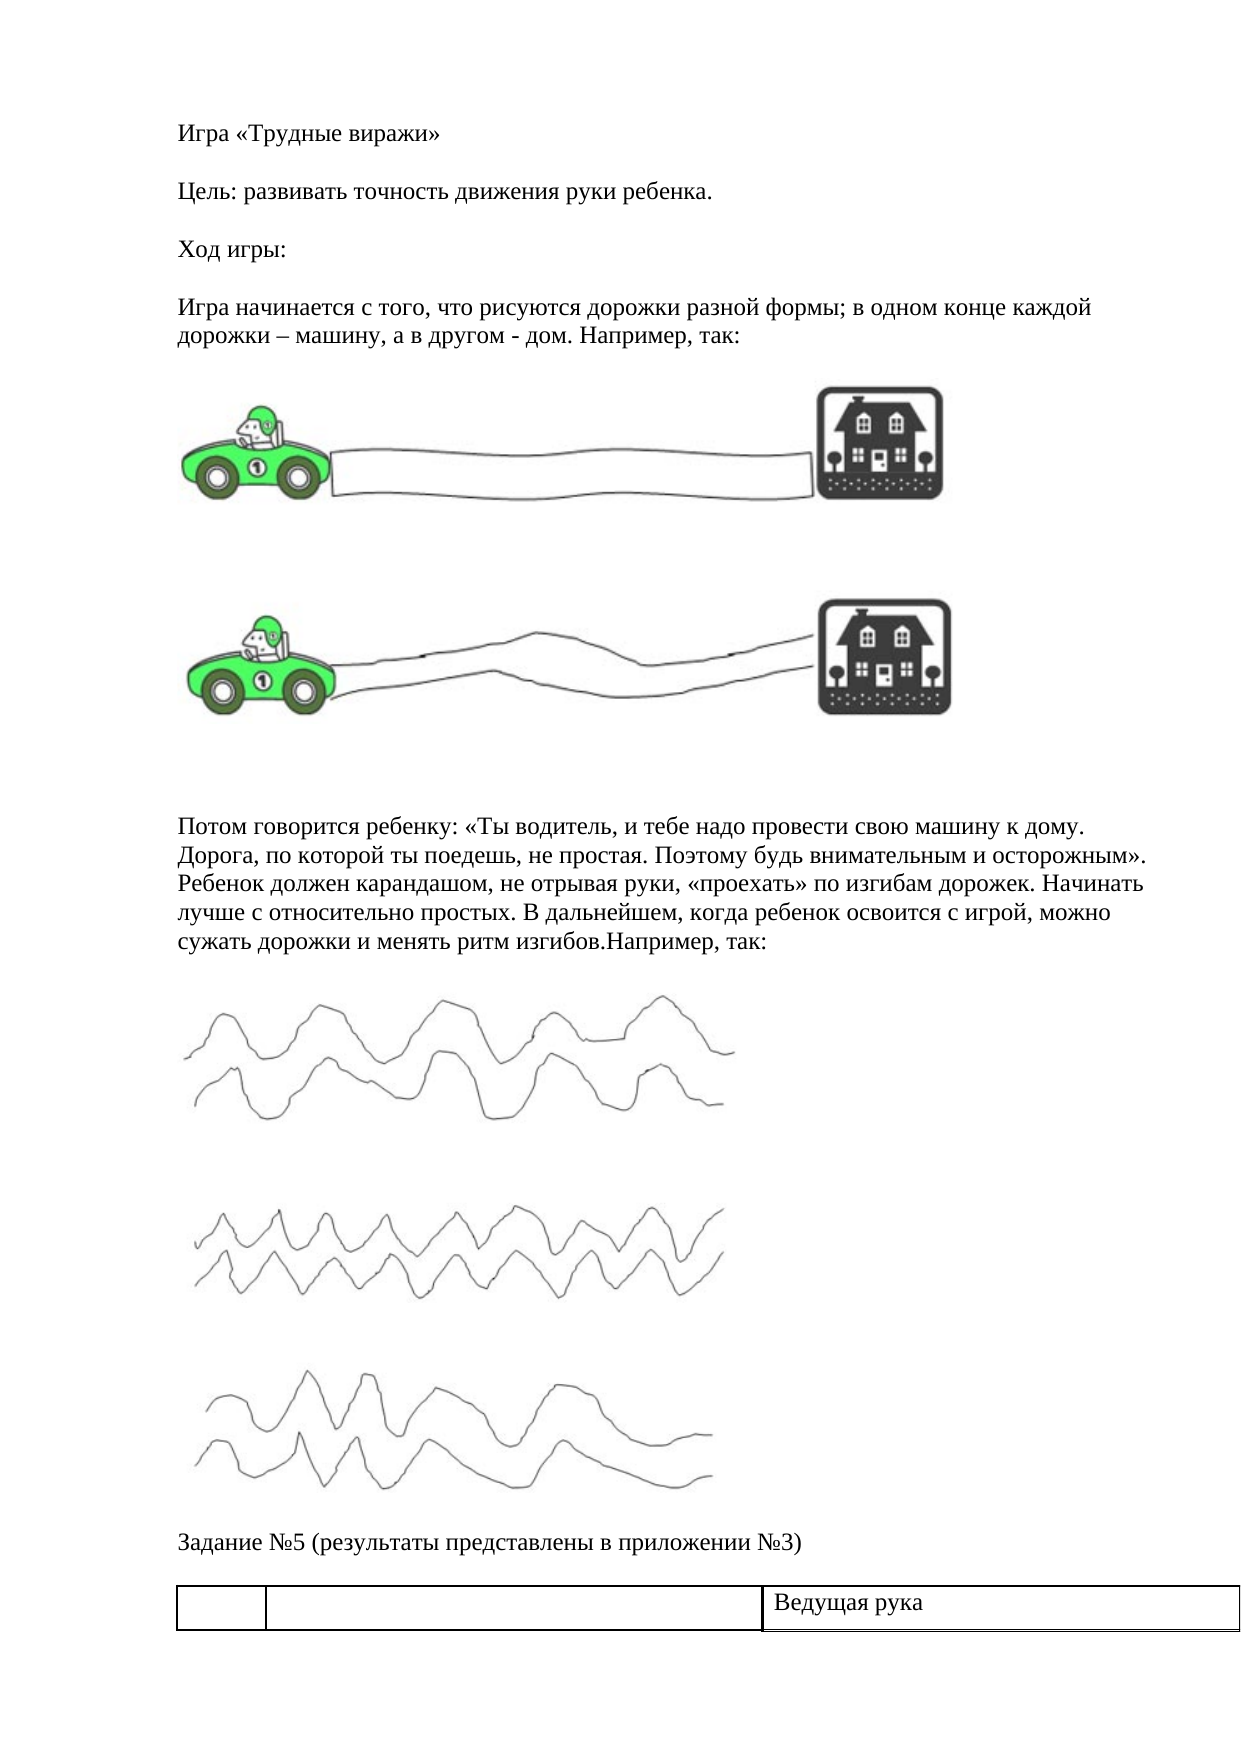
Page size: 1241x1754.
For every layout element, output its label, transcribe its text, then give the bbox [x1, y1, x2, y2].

text Ход игры: [177, 234, 1152, 263]
text Игра «Трудные виражи» [177, 118, 1152, 147]
text Цель: развивать точность движения руки ребенка. [177, 176, 1152, 205]
text Потом говорится ребенку: «Ты водитель, и тебе надо провести свою машину к дому. Дорога, по которой ты поедешь, не простая. Поэтому будь внимательным и осторожным». Ребенок должен карандашом, не отрывая руки, «проехать» по изгибам дорожек. Начинать лучше с относительно простых. В дальнейшем, когда ребенок освоится с игрой, можно сужать дорожки и менять ритм изгибов.Например, так: [177, 811, 1152, 955]
picture [177, 983, 739, 1498]
table_header Ведущая рука [764, 1587, 1239, 1628]
text Игра начинается с того, что рисуются дорожки разной формы; в одном конце каждой дорожки – машину, а в другом - дом. Например, так: [177, 292, 1152, 349]
table_header № [178, 1587, 265, 1628]
text Задание №5 (результаты представлены в приложении №3) [177, 1527, 1152, 1555]
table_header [267, 1587, 761, 1628]
picture [177, 378, 959, 724]
